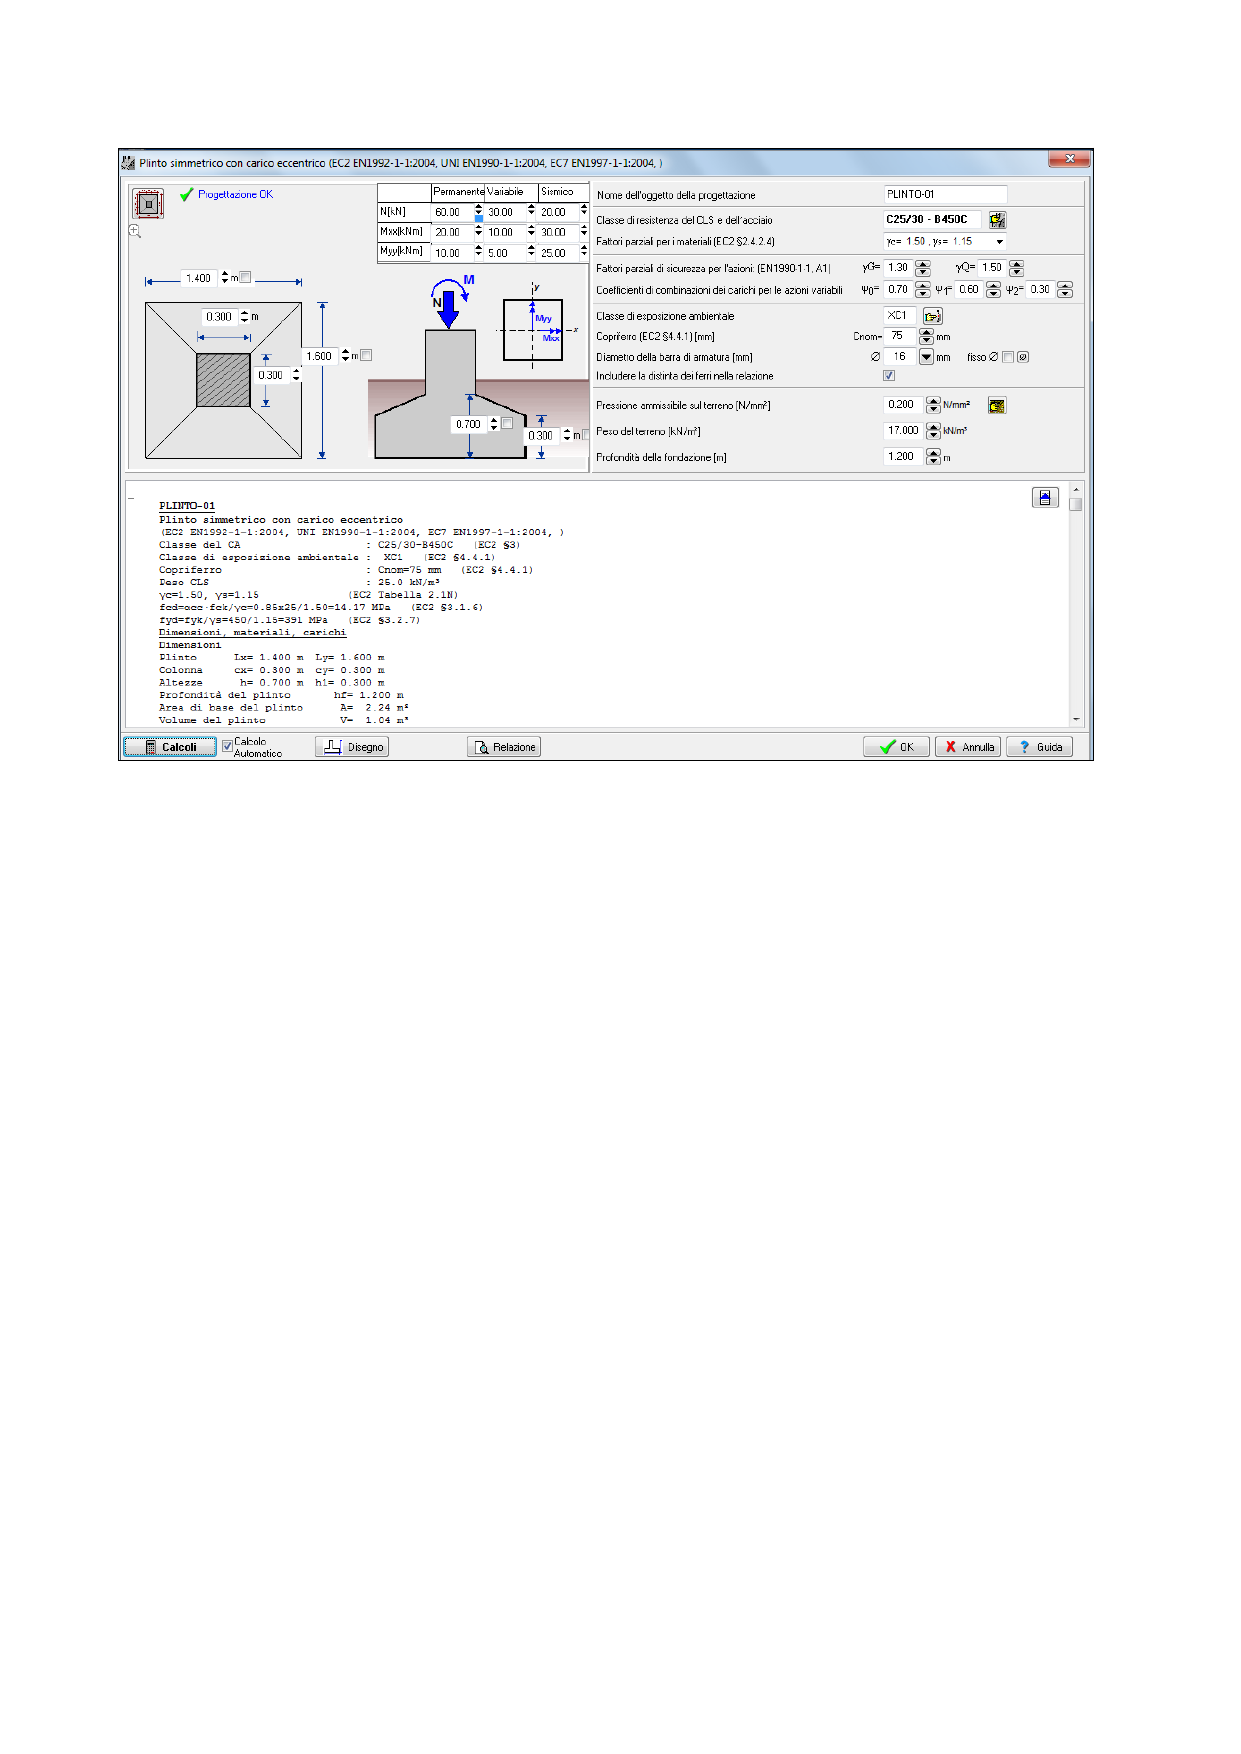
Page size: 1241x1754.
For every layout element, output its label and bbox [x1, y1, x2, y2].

picture [119, 149, 1093, 760]
